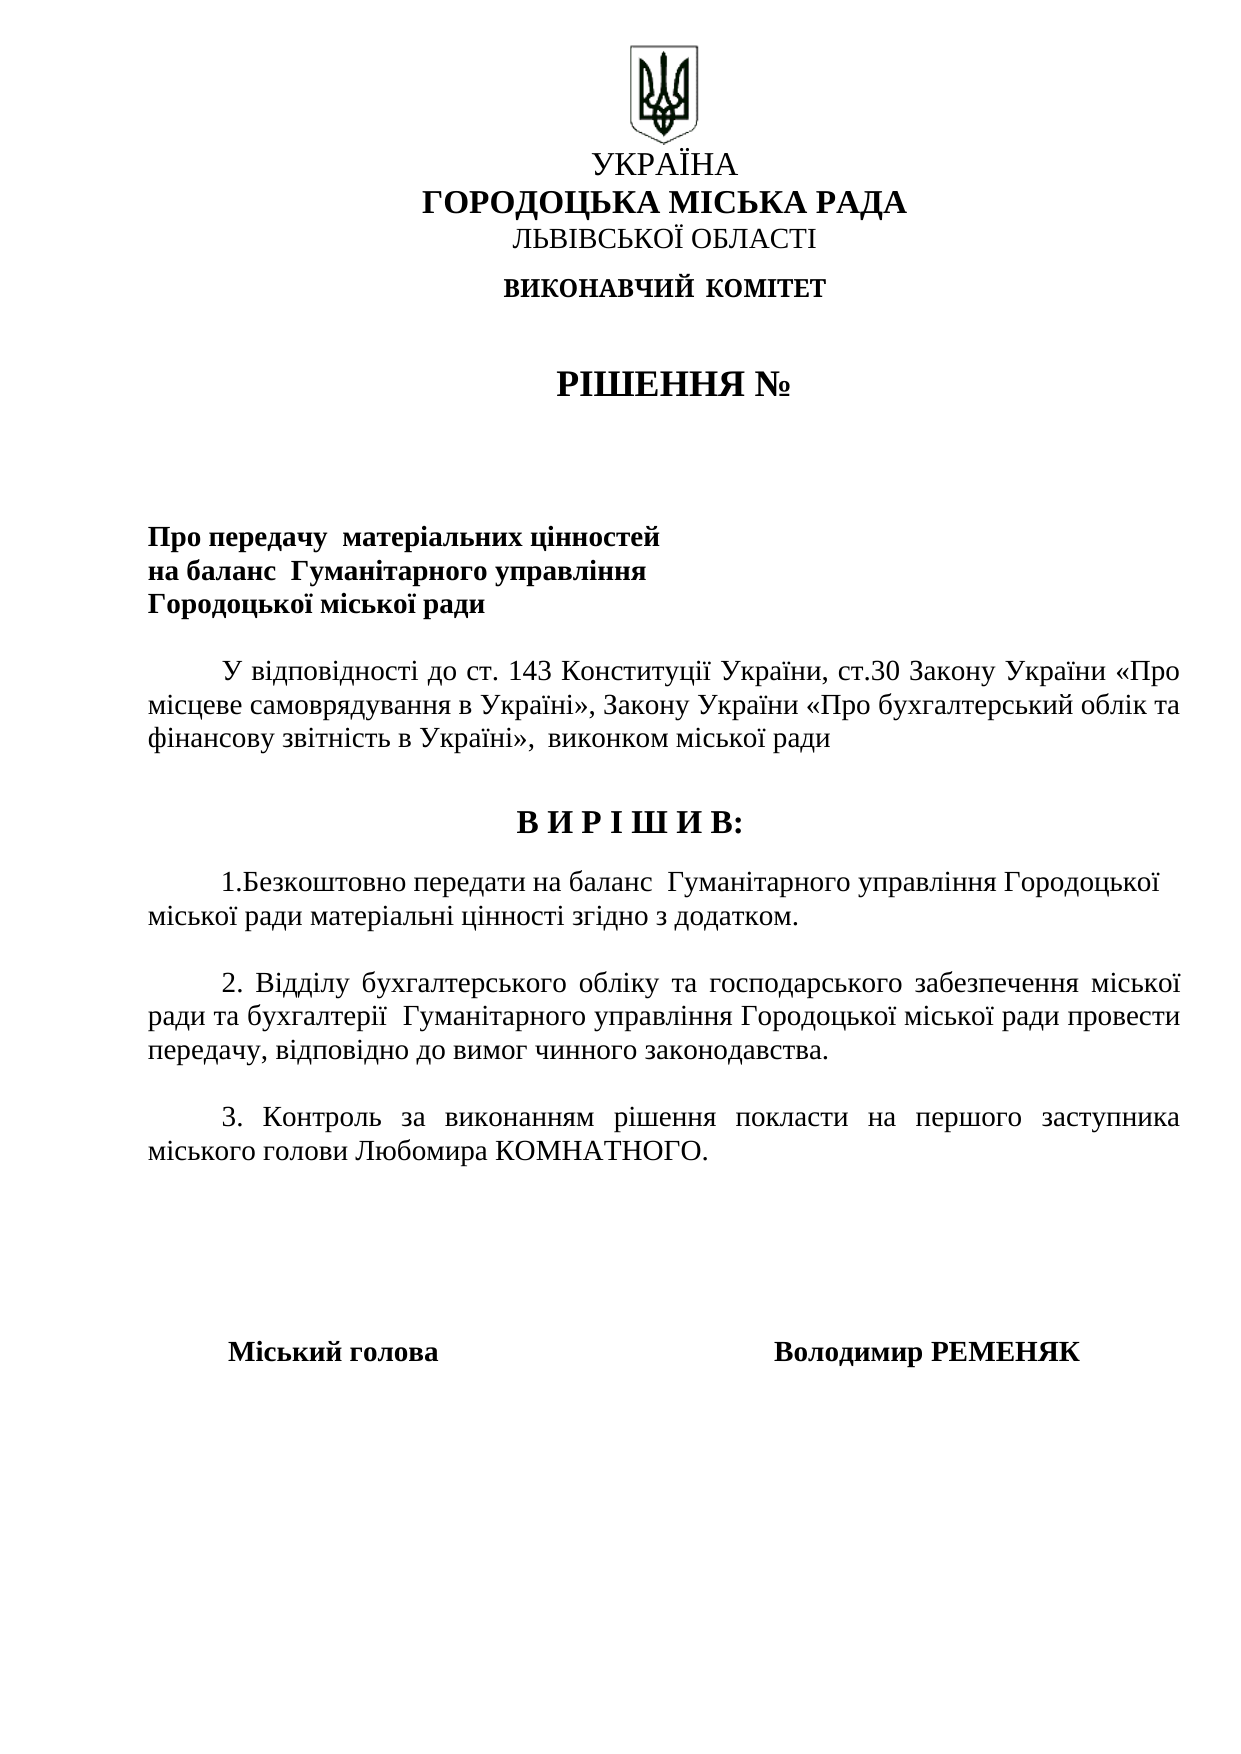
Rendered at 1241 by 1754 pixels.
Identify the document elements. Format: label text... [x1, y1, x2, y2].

text 1.Безкоштовно передати на баланс Гуманітарного управління Городоцької міської ради матеріальні цінності згідно з додатком. [148, 864, 1196, 931]
picture [629, 44, 700, 145]
text Міський голова Володимир РЕМЕНЯК [148, 1334, 1181, 1367]
text Про передачу матеріальних цінностей [148, 519, 1181, 553]
text У відповідності до ст. 143 Конституції України, ст.30 Закону України «Про місцеве самоврядування в Україні», Закону України «Про бухгалтерський облік та фінансову звітність в Україні», виконком міської ради [148, 653, 1181, 754]
text Городоцької міської ради [148, 586, 1181, 620]
text ГОРОДОЦЬКА МІСЬКА РАДА [148, 183, 1181, 221]
text УКРАЇНА [148, 144, 1181, 183]
text на баланс Гуманітарного управління [148, 553, 1181, 586]
text ЛЬВІВСЬКОЇ ОБЛАСТІ [148, 221, 1181, 254]
text В И Р І Ш И В: [423, 802, 1181, 840]
text 2. Відділу бухгалтерського обліку та господарського забезпечення міської ради та бухгалтерії Гуманітарного управління Городоцької міської ради провести передачу, відповідно до вимог чинного законодавства. [148, 965, 1181, 1066]
text РІШЕННЯ № [148, 362, 1201, 405]
text 3. Контроль за виконанням рішення покласти на першого заступника міського голови Любомира КОМНАТНОГО. [148, 1099, 1181, 1166]
text ВИКОНАВЧИЙ КОМІТЕТ [148, 275, 1181, 304]
